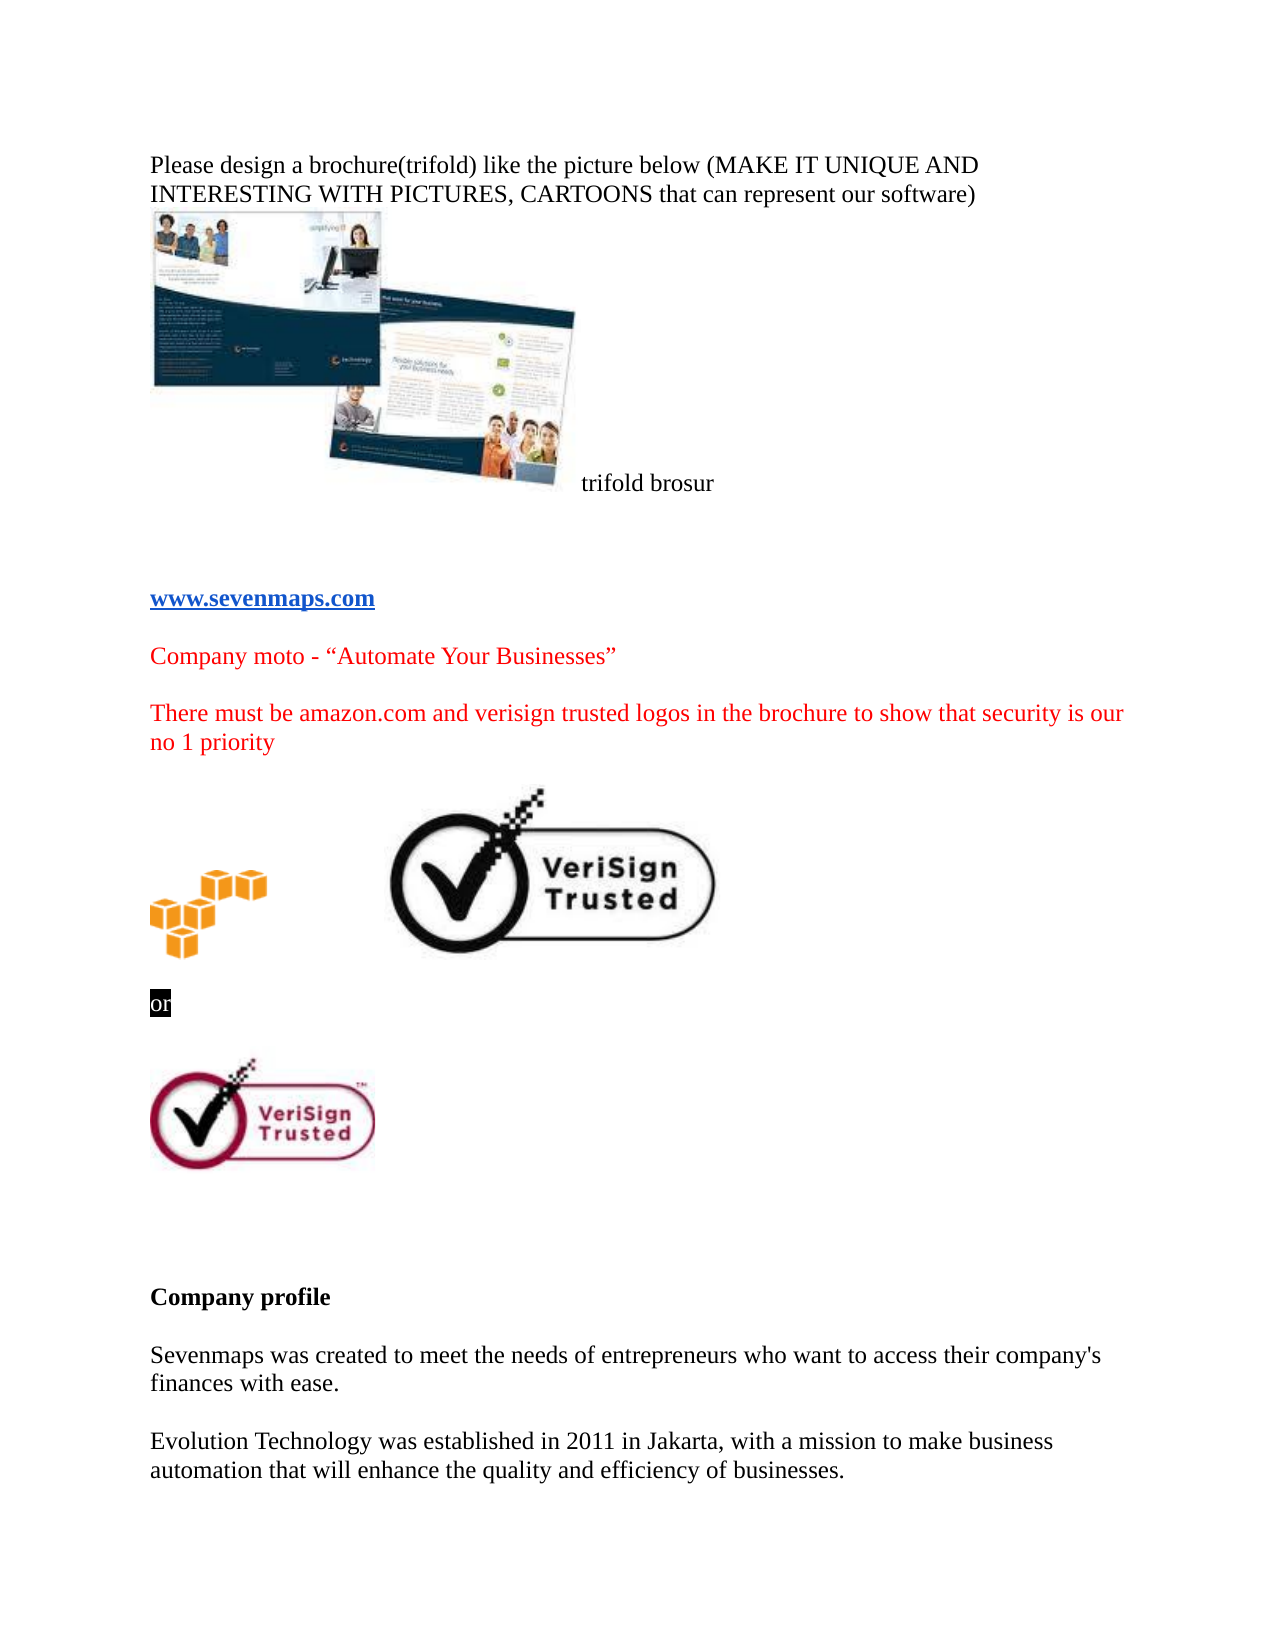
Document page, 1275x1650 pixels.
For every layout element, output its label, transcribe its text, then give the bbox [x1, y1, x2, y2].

text Company profile [150, 1282, 1125, 1311]
text www.sevenmaps.com [150, 583, 1125, 612]
picture [150, 207, 582, 492]
text Evolution Technology was established in 2011 in Jakarta, with a mission to make business automation that will enhance the quality and efficiency of businesses. [150, 1426, 1125, 1483]
text Company moto - “Automate Your Businesses” [150, 641, 1125, 670]
picture [150, 1046, 375, 1196]
picture [150, 784, 721, 960]
text Please design a brochure(trifold) like the picture below (MAKE IT UNIQUE AND INTERESTING WITH PICTURES, CARTOONS that can represent our software) [150, 150, 1125, 207]
text There must be amazon.com and verisign trusted logos in the brochure to show that security is our no 1 priority [150, 698, 1125, 756]
text Sevenmaps was created ​​to meet the needs of entrepreneurs who want to access their company's finances with ease. [150, 1340, 1125, 1397]
text or [150, 988, 1125, 1017]
